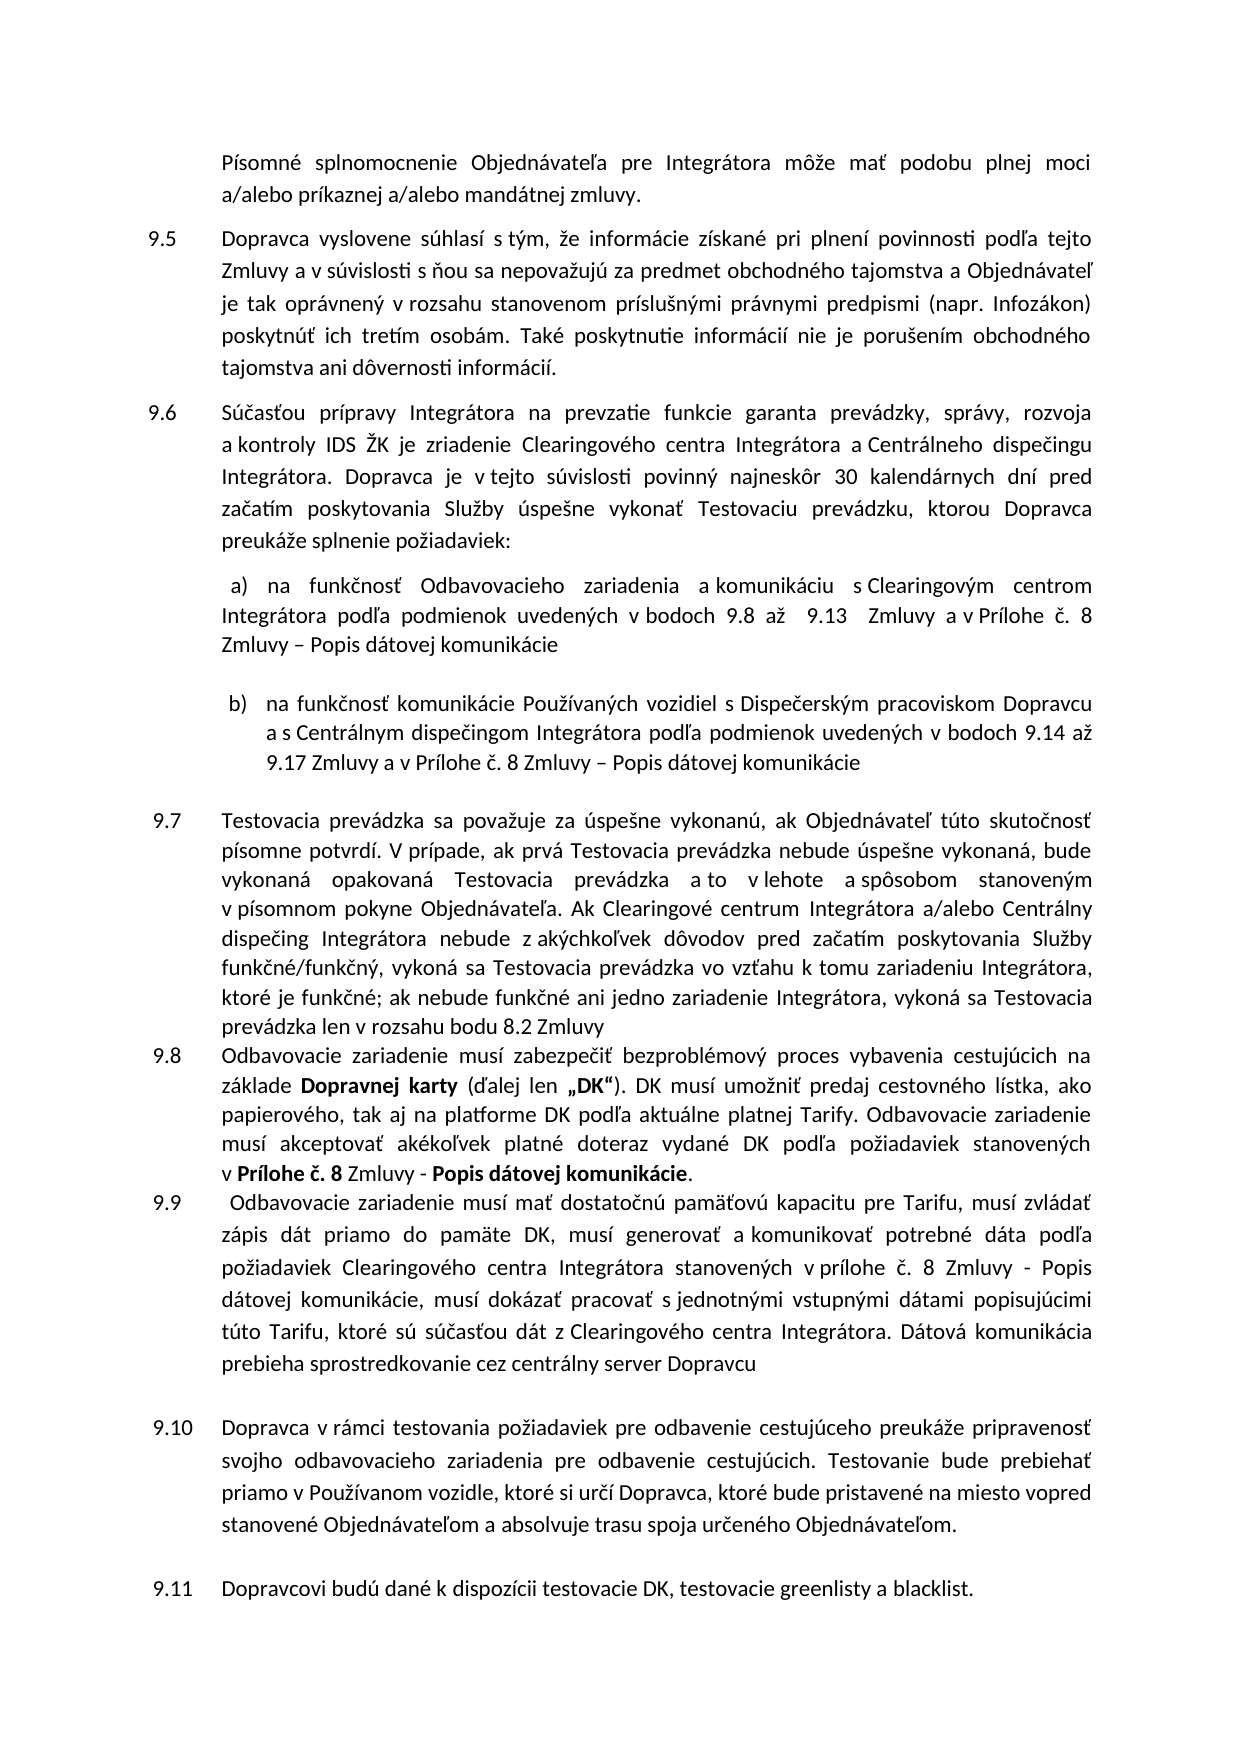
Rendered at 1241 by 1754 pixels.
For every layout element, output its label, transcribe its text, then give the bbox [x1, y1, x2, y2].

list a) na funkčnosť Odbavovacieho zariadenia a komunikáciu s Clearingovým centrom Integrátora podľa podmienok uvedených v bodoch 9.8 až 9.13 Zmluvy a v Prílohe č. 8 Zmluvy – Popis dátovej komunikácie [221, 571, 1093, 658]
list Dopravcovi budú dané k dispozícii testovacie DK, testovacie greenlisty a blacklist. [152, 1574, 1093, 1602]
text 9.5 Dopravca vyslovene súhlasí s tým, že informácie získané pri plnení povinnosti podľa tejto Zmluvy a v súvislosti s ňou sa nepovažujú za predmet obchodného tajomstva a Objednávateľ je tak oprávnený v rozsahu stanovenom príslušnými právnymi predpismi (napr. Infozákon) poskytnúť ich tretím osobám. Také poskytnutie informácií nie je porušením obchodného tajomstva ani dôvernosti informácií. [148, 224, 1093, 381]
list Odbavovacie zariadenie musí mať dostatočnú pamäťovú kapacitu pre Tarifu, musí zvládať zápis dát priamo do pamäte DK, musí generovať a komunikovať potrebné dáta podľa požiadaviek Clearingového centra Integrátora stanovených v prílohe č. 8 Zmluvy - Popis dátovej komunikácie, musí dokázať pracovať s jednotnými vstupnými dátami popisujúcimi túto Tarifu, ktoré sú súčasťou dát z Clearingového centra Integrátora. Dátová komunikácia prebieha sprostredkovanie cez centrálny server Dopravcu [152, 1188, 1093, 1377]
list Dopravca v rámci testovania požiadaviek pre odbavenie cestujúceho preukáže pripravenosť svojho odbavovacieho zariadenia pre odbavenie cestujúcich. Testovanie bude prebiehať priamo v Používanom vozidle, ktoré si určí Dopravca, ktoré bude pristavené na miesto vopred stanovené Objednávateľom a absolvuje trasu spoja určeného Objednávateľom. [152, 1413, 1093, 1538]
list na funkčnosť komunikácie Používaných vozidiel s Dispečerským pracoviskom Dopravcu a s Centrálnym dispečingom Integrátora podľa podmienok uvedených v bodoch 9.14 až 9.17 Zmluvy a v Prílohe č. 8 Zmluvy – Popis dátovej komunikácie [228, 689, 1093, 776]
list Odbavovacie zariadenie musí zabezpečiť bezproblémový proces vybavenia cestujúcich na základe Dopravnej karty (ďalej len „DK“). DK musí umožniť predaj cestovného lístka, ako papierového, tak aj na platforme DK podľa aktuálne platnej Tarify. Odbavovacie zariadenie musí akceptovať akékoľvek platné doteraz vydané DK podľa požiadaviek stanovených v Prílohe č. 8 Zmluvy - Popis dátovej komunikácie. [152, 1041, 1093, 1187]
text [148, 148, 1093, 208]
text 9.6 Súčasťou prípravy Integrátora na prevzatie funkcie garanta prevádzky, správy, rozvoja a kontroly IDS ŽK je zriadenie Clearingového centra Integrátora a Centrálneho dispečingu Integrátora. Dopravca je v tejto súvislosti povinný najneskôr 30 kalendárnych dní pred začatím poskytovania Služby úspešne vykonať Testovaciu prevádzku, ktorou Dopravca preukáže splnenie požiadaviek: [148, 398, 1093, 555]
list Testovacia prevádzka sa považuje za úspešne vykonanú, ak Objednávateľ túto skutočnosť písomne potvrdí. V prípade, ak prvá Testovacia prevádzka nebude úspešne vykonaná, bude vykonaná opakovaná Testovacia prevádzka a to v lehote a spôsobom stanoveným v písomnom pokyne Objednávateľa. Ak Clearingové centrum Integrátora a/alebo Centrálny dispečing Integrátora nebude z akýchkoľvek dôvodov pred začatím poskytovania Služby funkčné/funkčný, vykoná sa Testovacia prevádzka vo vzťahu k tomu zariadeniu Integrátora, ktoré je funkčné; ak nebude funkčné ani jedno zariadenie Integrátora, vykoná sa Testovacia prevádzka len v rozsahu bodu 8.2 Zmluvy [152, 806, 1093, 1040]
